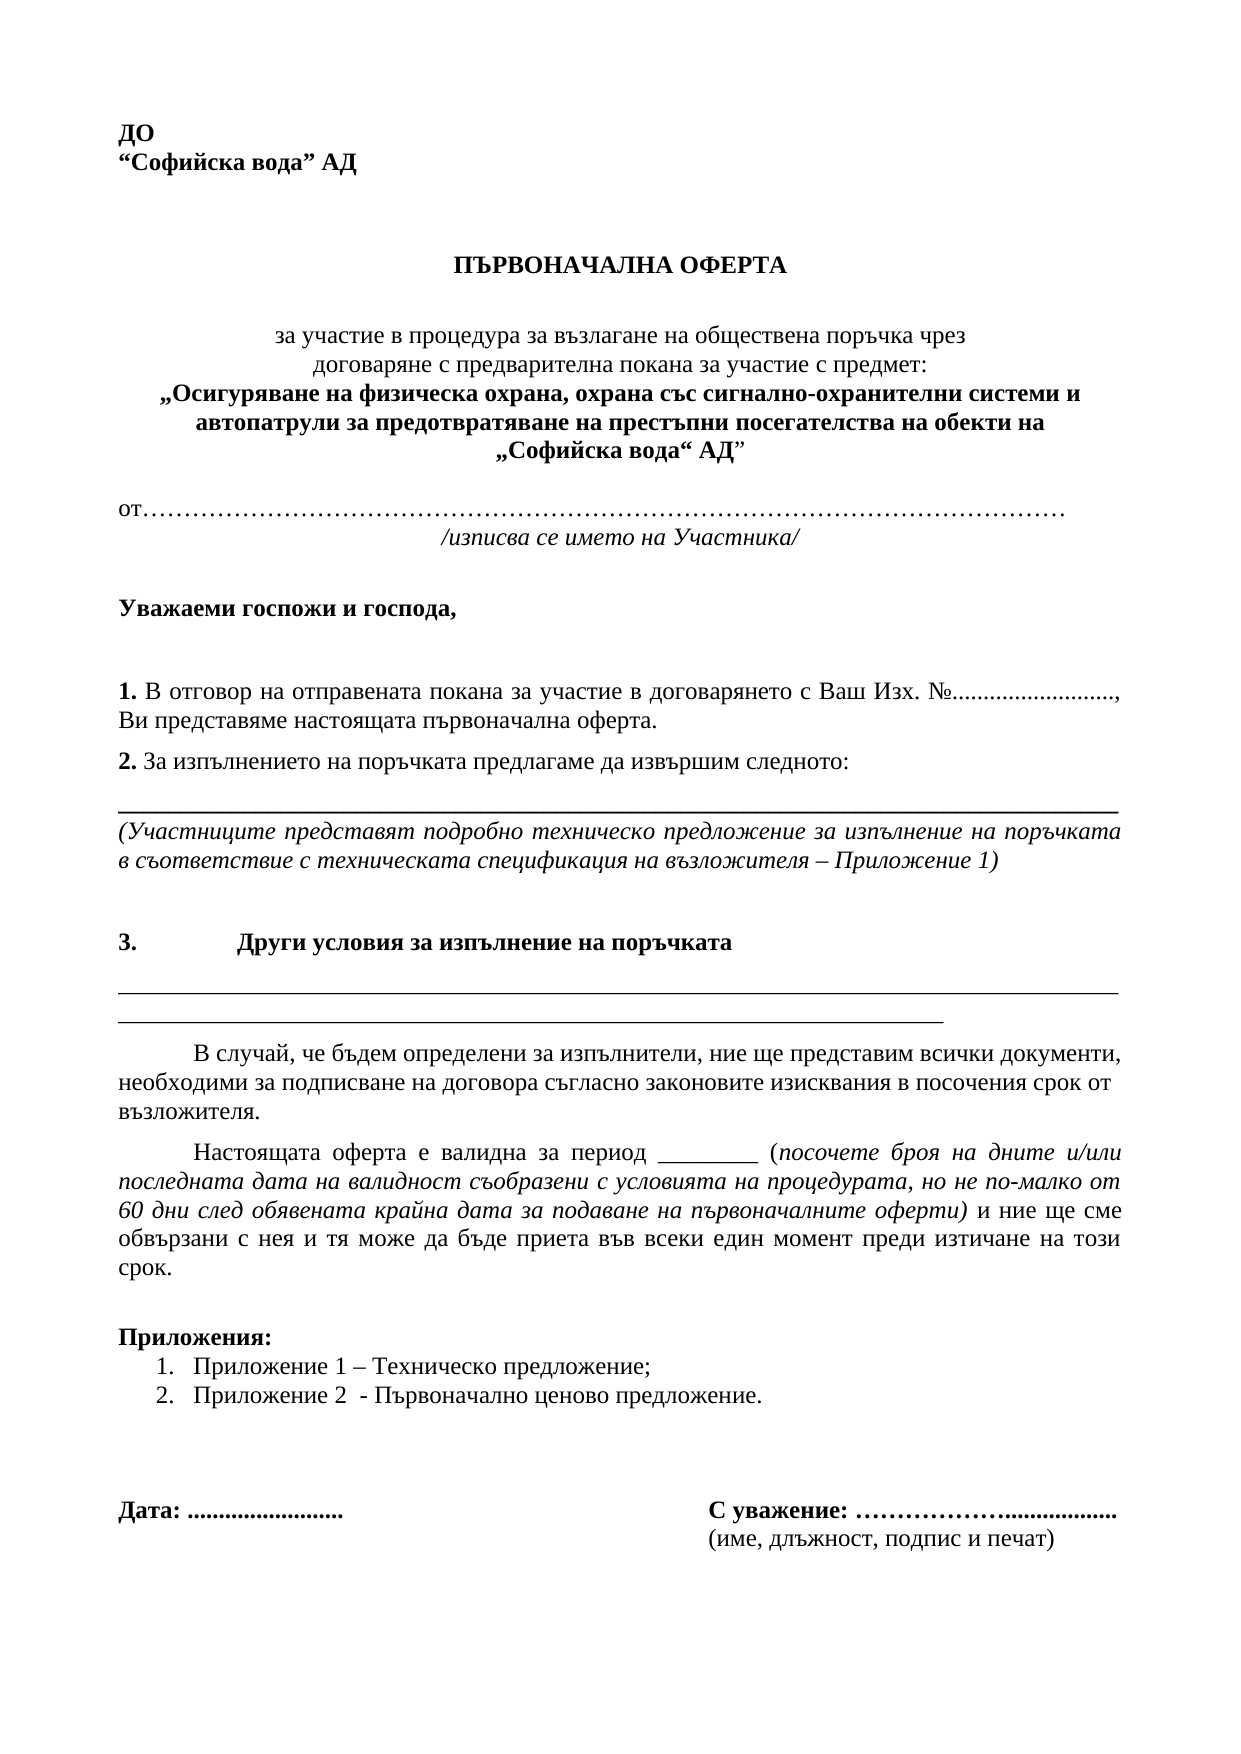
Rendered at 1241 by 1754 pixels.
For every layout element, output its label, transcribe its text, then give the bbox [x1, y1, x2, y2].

text ________________________________________________________________________________ (Участниците представят подробно техническо предложение за изпълнение на поръчката в съответствие с техническата спецификация на възложителя – Приложение 1) [118, 787, 1122, 873]
text „Софийска вода“ АД” [118, 435, 1122, 464]
text В случай, че бъдем определени за изпълнители, ние ще представим всички документи, необходими за подписване на договора съгласно законовите изисквания в посочения срок от възложителя. [118, 1038, 1122, 1125]
text ДО [118, 118, 1122, 147]
text 2. За изпълнението на поръчката предлагаме да извършим следното: [118, 746, 1122, 775]
text Уважаеми госпожи и господа, [118, 593, 1122, 622]
list Други условия за изпълнение на поръчката [118, 927, 1122, 956]
text „Осигуряване на физическа охрана, охрана със сигнално-охранителни системи и автопатрули за предотвратяване на престъпни посегателства на обекти на [118, 378, 1122, 435]
text /изписва се името на Участника/ [118, 522, 1122, 550]
text Настоящата оферта е валидна за период ________ (посочете броя на дните и/или последната дата на валидност съобразени с условията на процедурата, но не по-малко от 60 дни след обявената крайна дата за подаване на първоначалните оферти) и ние ще сме обвързани с нея и тя може да бъде приета във всеки един момент преди изтичане на този срок. [118, 1137, 1122, 1281]
text договаряне с предварителна покана за участие с предмет: [118, 349, 1122, 378]
text от………………………………………………………………………………………………… [118, 493, 1122, 522]
text за участие в процедура за възлагане нa обществена поръчка чрез [118, 320, 1122, 349]
text Приложения: [118, 1322, 1122, 1351]
list Приложение 1 – Техническо предложение; [156, 1351, 1122, 1380]
text “Софийска вода” АД [118, 147, 1122, 176]
text 1. В отговор на отправената покана за участие в договарянето с Ваш Изх. №.........................., Ви представяме настоящата първоначална оферта. [118, 676, 1122, 733]
text __________________________________________________________________________________________________________________________________________________ [118, 968, 1122, 1026]
text (име, длъжност, подпис и печат) [634, 1523, 1122, 1552]
text Дата: ......................... С уважение: ……………….................. [118, 1495, 1122, 1523]
list Приложение 2 - Първоначално ценово предложение. [156, 1380, 1122, 1408]
text ПЪРВОНАЧАЛНА ОФЕРТА [118, 250, 1122, 279]
